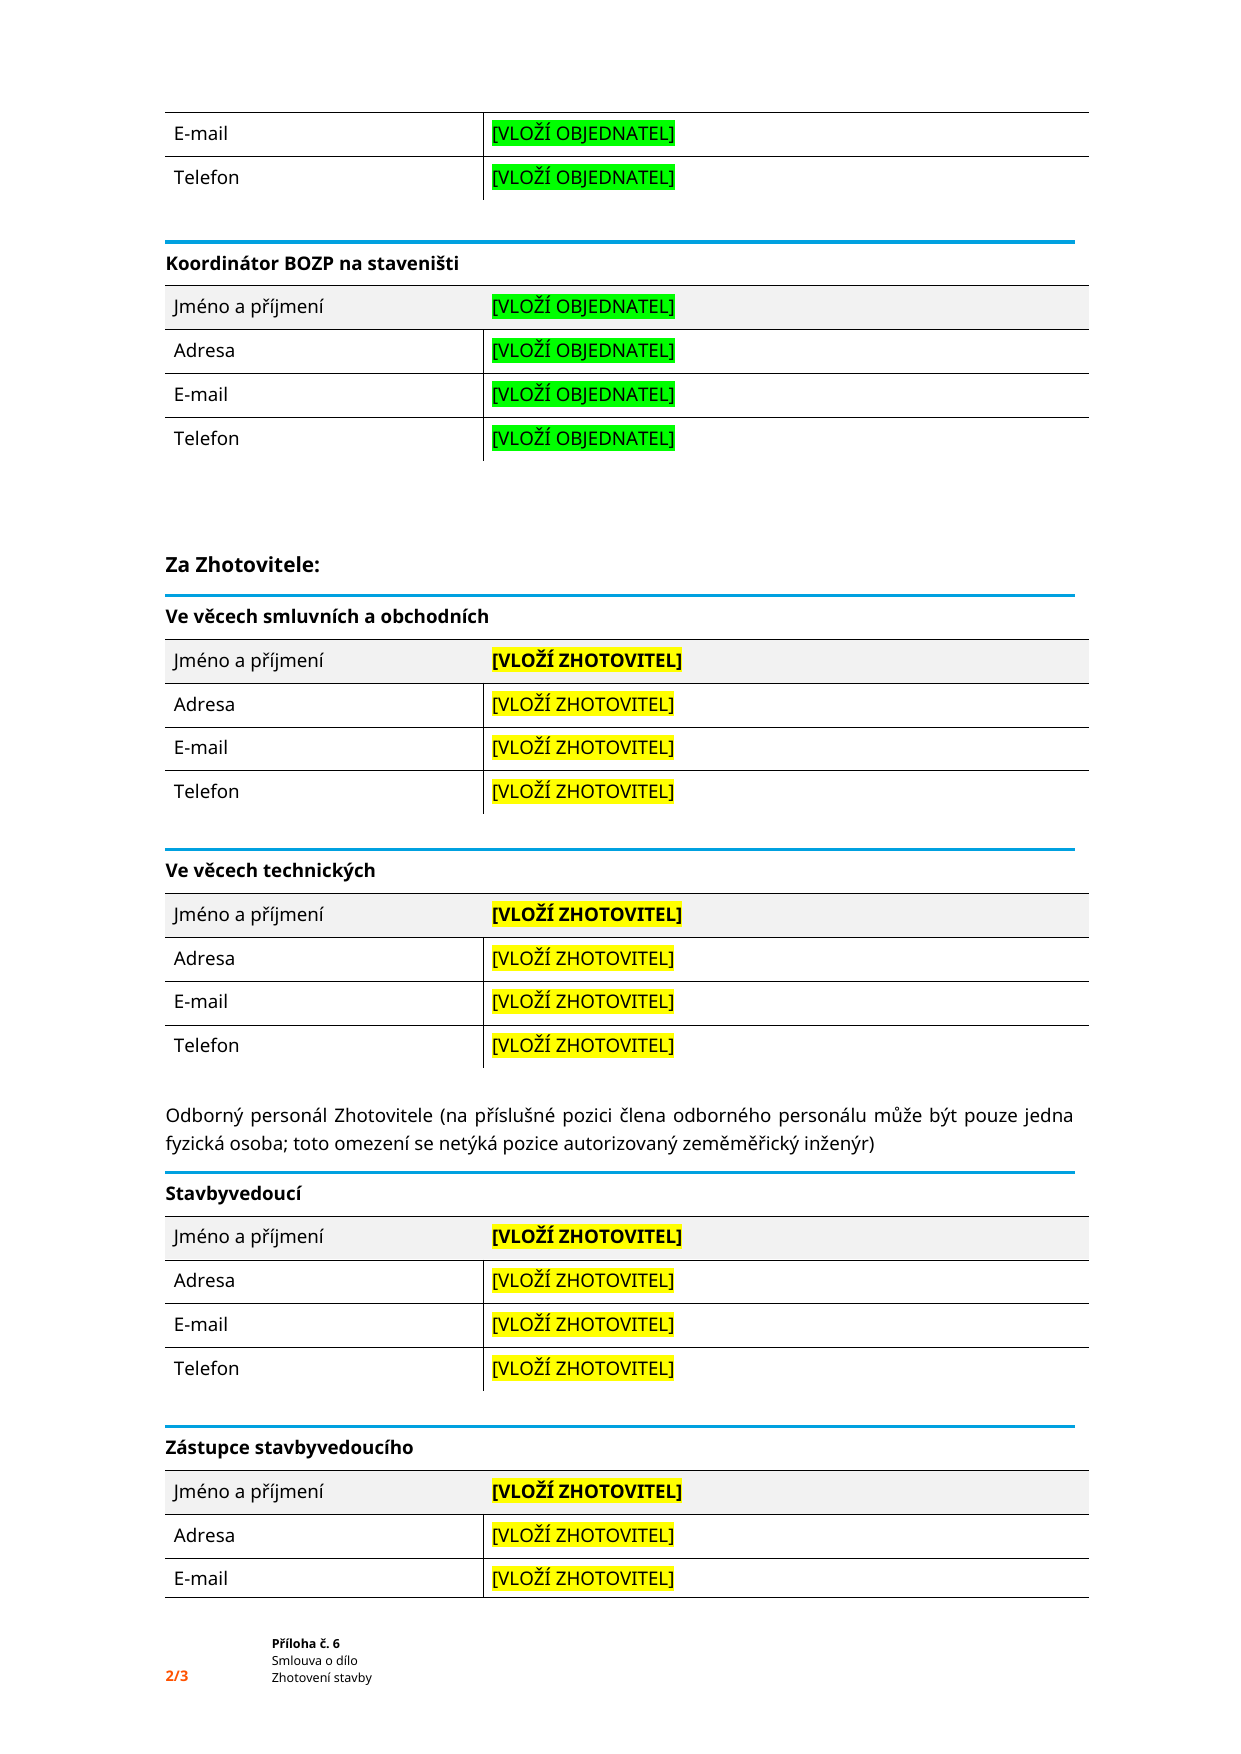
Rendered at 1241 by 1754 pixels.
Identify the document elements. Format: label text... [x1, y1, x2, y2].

table_cell [VLOŽÍ ZHOTOVITEL] [484, 684, 1089, 726]
table_header Jméno a příjmení [165, 286, 484, 329]
table_cell E-mail [165, 1559, 483, 1597]
table_header Jméno a příjmení [165, 640, 484, 683]
table_cell [VLOŽÍ OBJEDNATEL] [484, 157, 1089, 200]
table_header [VLOŽÍ ZHOTOVITEL] [484, 894, 1089, 937]
table_cell E-mail [165, 1304, 483, 1347]
table_cell [VLOŽÍ OBJEDNATEL] [484, 113, 1089, 156]
table_header Jméno a příjmení [165, 1471, 484, 1514]
text Zástupce stavbyvedoucího [165, 1428, 1075, 1460]
table_cell Telefon [165, 418, 483, 461]
table_cell Adresa [165, 684, 483, 726]
table_cell [VLOŽÍ ZHOTOVITEL] [484, 1026, 1089, 1068]
table_cell [VLOŽÍ ZHOTOVITEL] [484, 1559, 1089, 1597]
table_cell [VLOŽÍ ZHOTOVITEL] [484, 938, 1089, 981]
text Za Zhotovitele: [165, 550, 1075, 578]
table_cell Telefon [165, 1026, 483, 1068]
table_cell Telefon [165, 157, 483, 200]
table_cell E-mail [165, 374, 483, 417]
text Ve věcech technických [165, 851, 1075, 883]
table_cell [VLOŽÍ ZHOTOVITEL] [484, 1261, 1089, 1303]
table_cell [VLOŽÍ ZHOTOVITEL] [484, 1348, 1089, 1391]
table_header [VLOŽÍ ZHOTOVITEL] [484, 1217, 1089, 1259]
table_cell [VLOŽÍ OBJEDNATEL] [484, 374, 1089, 417]
table_cell E-mail [165, 728, 483, 770]
text Koordinátor BOZP na staveništi [165, 244, 1075, 275]
table_cell E-mail [165, 113, 483, 156]
table_cell Telefon [165, 1348, 483, 1391]
table_header [VLOŽÍ OBJEDNATEL] [484, 286, 1089, 329]
table_cell [VLOŽÍ OBJEDNATEL] [484, 330, 1089, 373]
table_cell [VLOŽÍ ZHOTOVITEL] [484, 1515, 1089, 1557]
table_header [VLOŽÍ ZHOTOVITEL] [484, 1471, 1089, 1514]
table_cell Adresa [165, 938, 483, 981]
table_cell E-mail [165, 982, 483, 1024]
table_cell [VLOŽÍ ZHOTOVITEL] [484, 982, 1089, 1024]
table_cell [VLOŽÍ ZHOTOVITEL] [484, 728, 1089, 770]
table_cell Adresa [165, 330, 483, 373]
table_cell [VLOŽÍ ZHOTOVITEL] [484, 771, 1089, 814]
table_header Jméno a příjmení [165, 894, 484, 937]
table_cell Telefon [165, 771, 483, 814]
table_cell Adresa [165, 1261, 483, 1303]
table_cell Adresa [165, 1515, 483, 1557]
text Stavbyvedoucí [165, 1174, 1075, 1206]
text Odborný personál Zhotovitele (na příslušné pozici člena odborného personálu může být pouze jedna fyzická osoba; toto omezení se netýká pozice autorizovaný zeměměřický inženýr) [165, 1102, 1075, 1156]
table_header [VLOŽÍ ZHOTOVITEL] [484, 640, 1089, 683]
text Ve věcech smluvních a obchodních [165, 597, 1075, 629]
table_cell [VLOŽÍ OBJEDNATEL] [484, 418, 1089, 461]
table_header Jméno a příjmení [165, 1217, 484, 1259]
table_cell [VLOŽÍ ZHOTOVITEL] [484, 1304, 1089, 1347]
